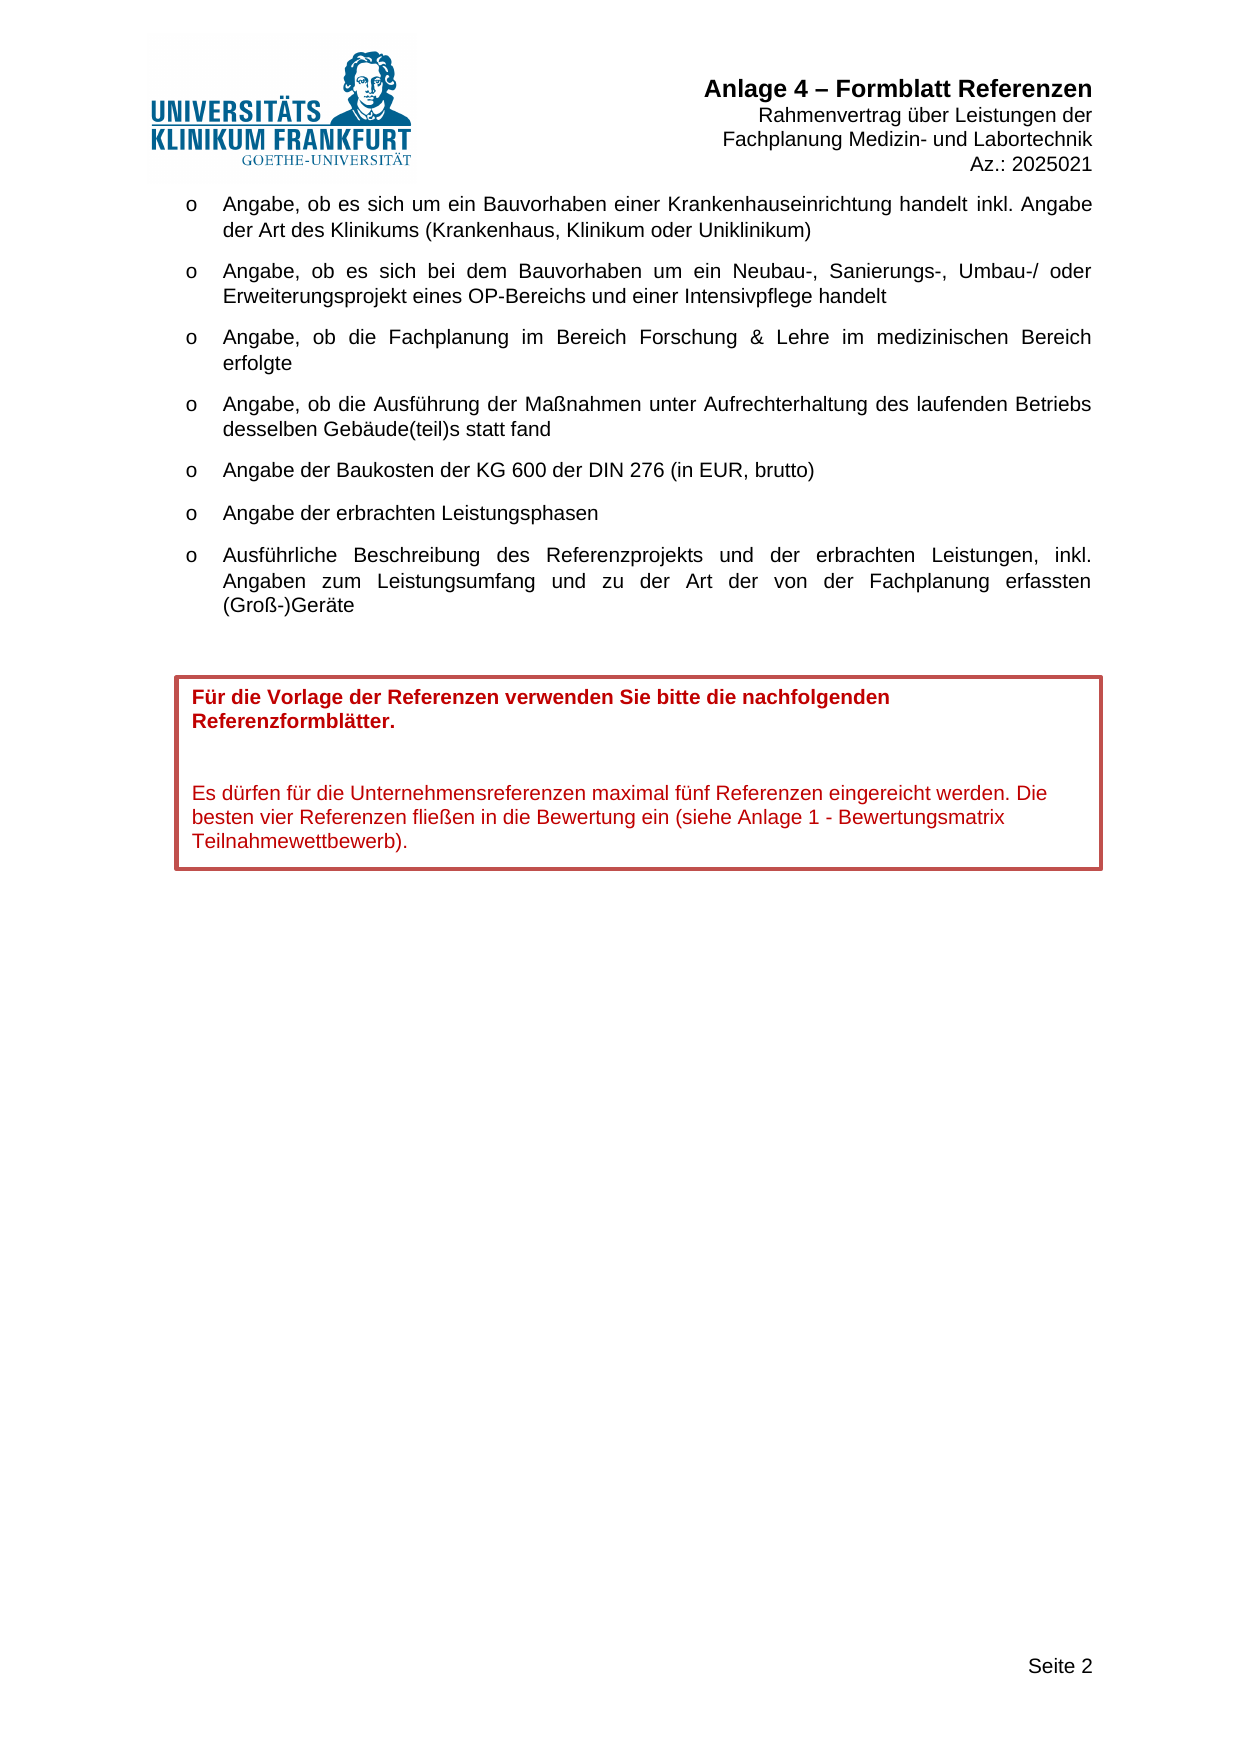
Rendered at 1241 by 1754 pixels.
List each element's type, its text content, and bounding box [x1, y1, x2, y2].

list Angabe der erbrachten Leistungsphasen [185, 500, 1093, 526]
list Angabe, ob es sich bei dem Bauvorhaben um ein Neubau-, Sanierungs-, Umbau-/ oder Erweiterungsprojekt eines OP-Bereichs und einer Intensivpflege handelt [185, 258, 1093, 308]
list Angabe, ob die Ausführung der Maßnahmen unter Aufrechterhaltung des laufenden Betriebs desselben Gebäude(teil)s statt fand [185, 391, 1093, 441]
list Angabe, ob es sich um ein Bauvorhaben einer Krankenhauseinrichtung handelt inkl. Angabe der Art des Klinikums (Krankenhaus, Klinikum oder Uniklinikum) [185, 192, 1093, 242]
list Angabe der Baukosten der KG 600 der DIN 276 (in EUR, brutto) [185, 458, 1093, 484]
list Ausführliche Beschreibung des Referenzprojekts und der erbrachten Leistungen, inkl. Angaben zum Leistungsumfang und zu der Art der von der Fachplanung erfassten (Groß-)Geräte [185, 543, 1093, 617]
list Angabe, ob die Fachplanung im Bereich Forschung & Lehre im medizinischen Bereich erfolgte [185, 325, 1093, 375]
picture [146, 33, 417, 184]
